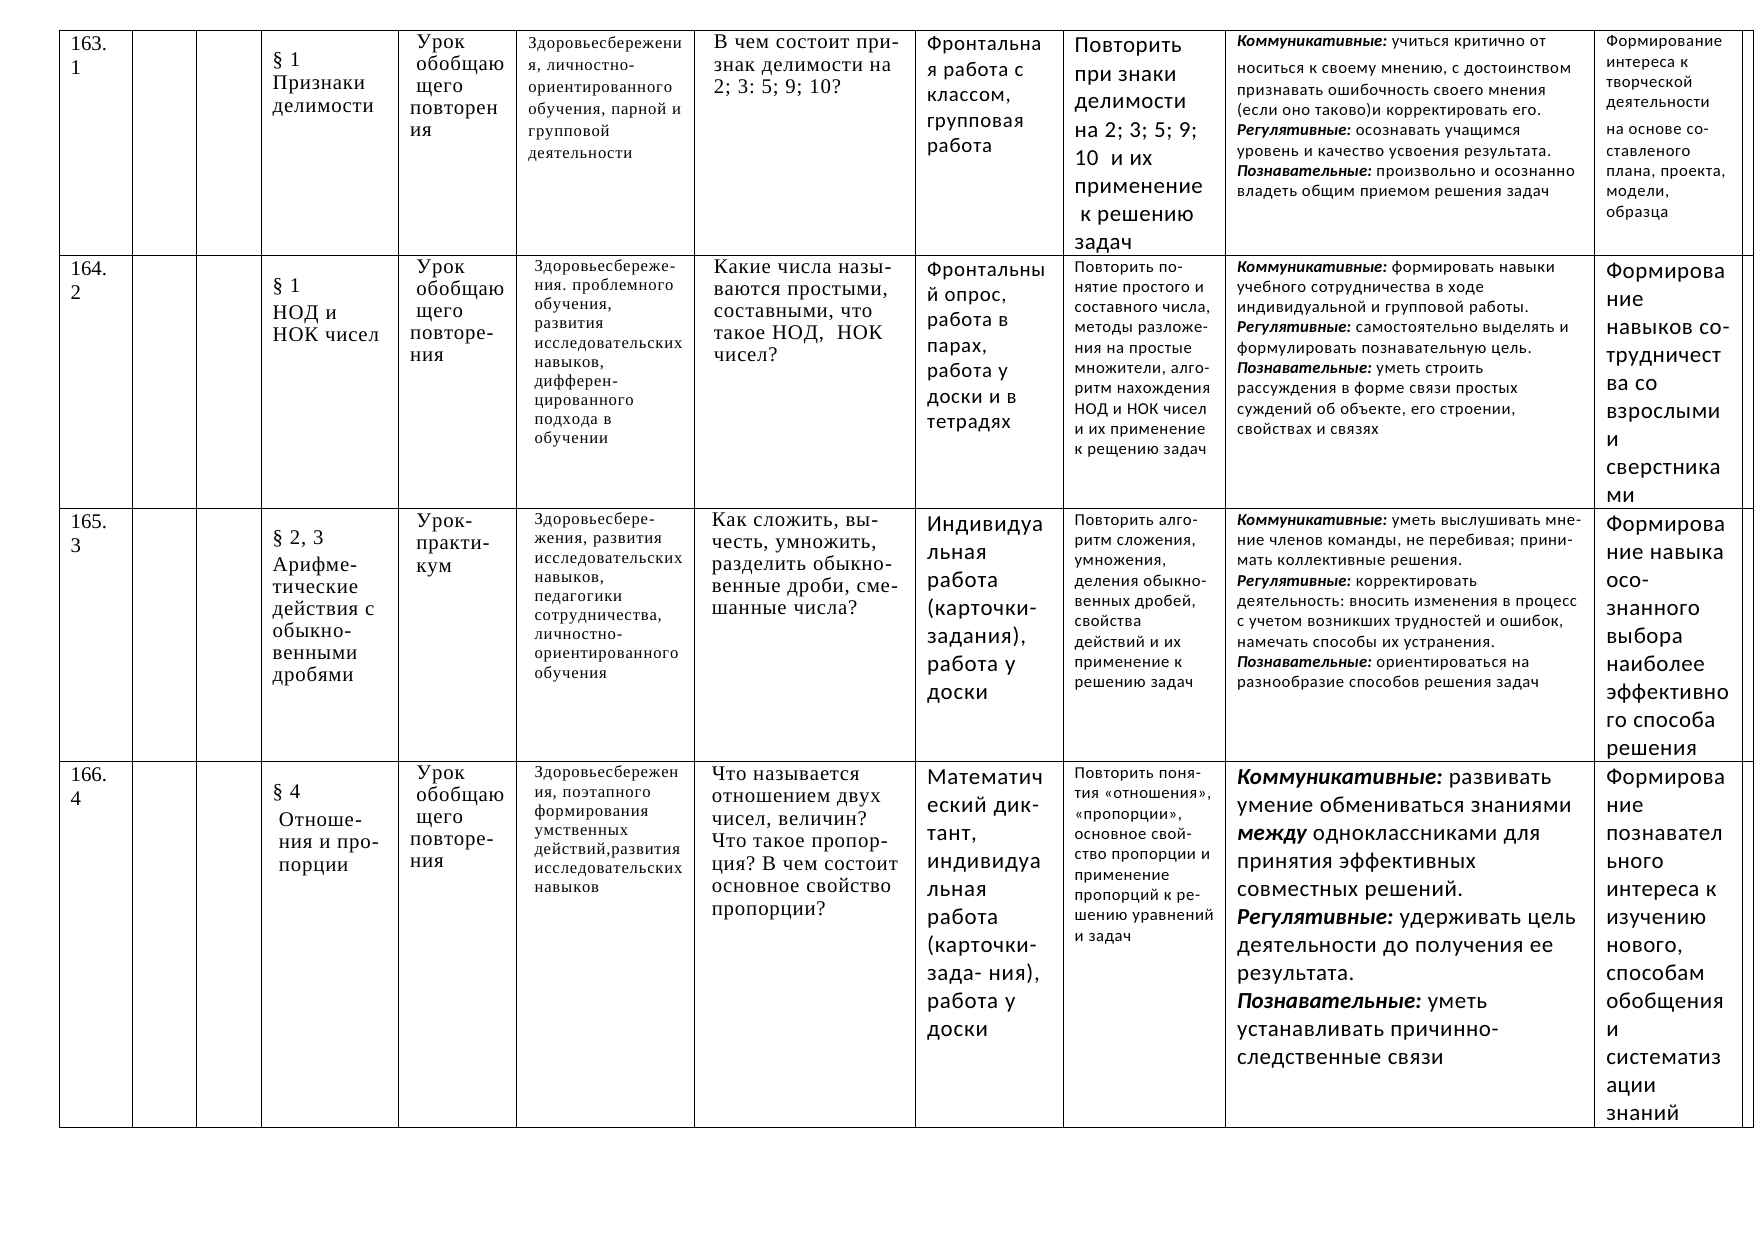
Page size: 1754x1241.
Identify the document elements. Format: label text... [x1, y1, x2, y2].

table_cell Коммуникативные: уметь выслушивать мнение членов команды, не перебивая; принимать коллективные решения. Регулятивные: корректировать деятельность: вносить изменения в процесс с учетом возникших трудностей и ошибок, намечать способы их устранения. Познавательные: ориентироваться на разнообразие способов решения задач [1226, 509, 1594, 761]
table_cell § 2, 3 Арифметические действия с обыкновенными дробями [262, 509, 398, 761]
table_cell § 1 НОД и НОК чисел [262, 256, 398, 508]
table_cell Коммуникативные: учиться критично от носиться к своему мнению, с достоинством признавать ошибочность своего мнения (если оно таково)и корректировать его. Регулятивные: осознавать учащимся уровень и качество усвоения результата. Познавательные: произвольно и осознанно владеть общим приемом решения задач [1226, 31, 1594, 255]
table_cell 164. 2 [60, 256, 132, 508]
table_cell Формирование навыка осознанного выбора наиболее эффективного способа решения [1649, 509, 1742, 761]
table_cell [133, 31, 196, 255]
table_cell Здоровьесбережения, поэтапного формирования умственных действий,развития исследовательских навыков [517, 762, 694, 1127]
table_cell 166. 4 [60, 762, 132, 1127]
table_cell Повторить понятие простого и составного числа, методы разложе-ния на простые множители, алго-ритм нахождения НОД и НОК чисел и их применение к рещению задач [1064, 256, 1225, 508]
table_cell Формирование познавательного интереса к изучению нового, способам обобщения и систематизации знаний [1595, 762, 1742, 1127]
table_cell [197, 256, 261, 508]
table_cell [1743, 762, 1753, 1127]
table_cell Повторить при знаки делимости на 2; 3; 5; 9; 10 и их применение к решению задач [1132, 31, 1225, 255]
table_cell 163. 1 [60, 31, 132, 255]
table_cell В чем состоит признак делимости на 2; 3: 5; 9; 10? [695, 31, 915, 255]
table_cell Здоровьесбережения. проблемного обучения, развития исследовательских навыков, дифференцированного подхода в обучении [517, 256, 694, 508]
table_cell Здоровьесбережения, развития исследовательских навыков, педагогики сотрудничества, личностно-ориентированного обучения [517, 509, 694, 761]
table_cell Индивидуальная работа (карточки-задания), работа у доски [916, 509, 1063, 761]
table_cell [197, 31, 261, 255]
table_cell 165. 3 [60, 509, 132, 761]
table_cell Урок обобщающего повторения [399, 256, 516, 508]
table_cell Повторить алгоритм сложения, умножения, деления обыкновенных дробей, свойства действий и их применение к решению задач [1064, 509, 1225, 761]
table_cell [133, 256, 196, 508]
table_cell Математический диктант, индивидуальная работа (карточки-зада- ния), работа у доски [916, 762, 1063, 1127]
table_cell § 4 Отношения и пропорции [262, 762, 398, 1127]
table_cell Фронтальная работа с классом, групповая работа [916, 31, 1063, 255]
table_cell Коммуникативные: развивать умение обмениваться знаниями между одноклассниками для принятия эффективных совместных решений. Регулятивные: удерживать цель деятельности до получения ее результата. Познавательные: уметь устанавливать причинно-следственные связи [1226, 762, 1594, 1127]
table_cell Урок- практикум [399, 509, 516, 761]
table_cell [197, 509, 261, 761]
table_cell Формирование интереса к творческой деятельности на основе со- ставленого плана, проекта, модели, образца [1595, 31, 1742, 255]
table_cell Как сложить, вычесть, умножить, разделить обыкновенные дроби, смешанные числа? [695, 509, 915, 761]
table_cell Формирование навыков сотрудничества со взрослыми и сверстниками [1618, 256, 1742, 508]
table_cell [133, 509, 196, 761]
table_cell [1743, 256, 1753, 508]
table_cell [1743, 31, 1753, 255]
table_cell Здоровьесбережения, личностно-ориентированного обучения, парной и групповой деятельности [517, 31, 694, 255]
table_cell Какие числа называются простыми, составными, что такое НОД, НОК чисел? [695, 256, 915, 508]
table_cell [1743, 509, 1753, 761]
table_cell [197, 762, 261, 1127]
table_cell Урок обобщающего повторения [399, 762, 516, 1127]
table_cell Что называется отношением двух чисел, величин? Что такое пропорция? В чем состоит основное свойство пропорции? [695, 762, 915, 1127]
table_cell Коммуникативные: формировать навыки учебного сотрудничества в ходе индивидуальной и групповой работы. Регулятивные: самостоятельно выделять и формулировать познавательную цель. Познавательные: уметь строить рассуждения в форме связи простых суждений об объекте, его строении, свойствах и связях [1226, 256, 1594, 508]
table_cell Повторить понятия «отношения», «пропорции», основное свойство пропорции и применение пропорций к решению уравнений и задач [1064, 762, 1225, 1127]
table_cell Урок обобщающего повторения [399, 31, 516, 255]
table_cell § 1 Признаки делимости [262, 31, 398, 255]
table_cell [133, 762, 196, 1127]
table_cell Фронтальный опрос, работа в парах, работа у доски и в тетрадях [916, 256, 1063, 508]
